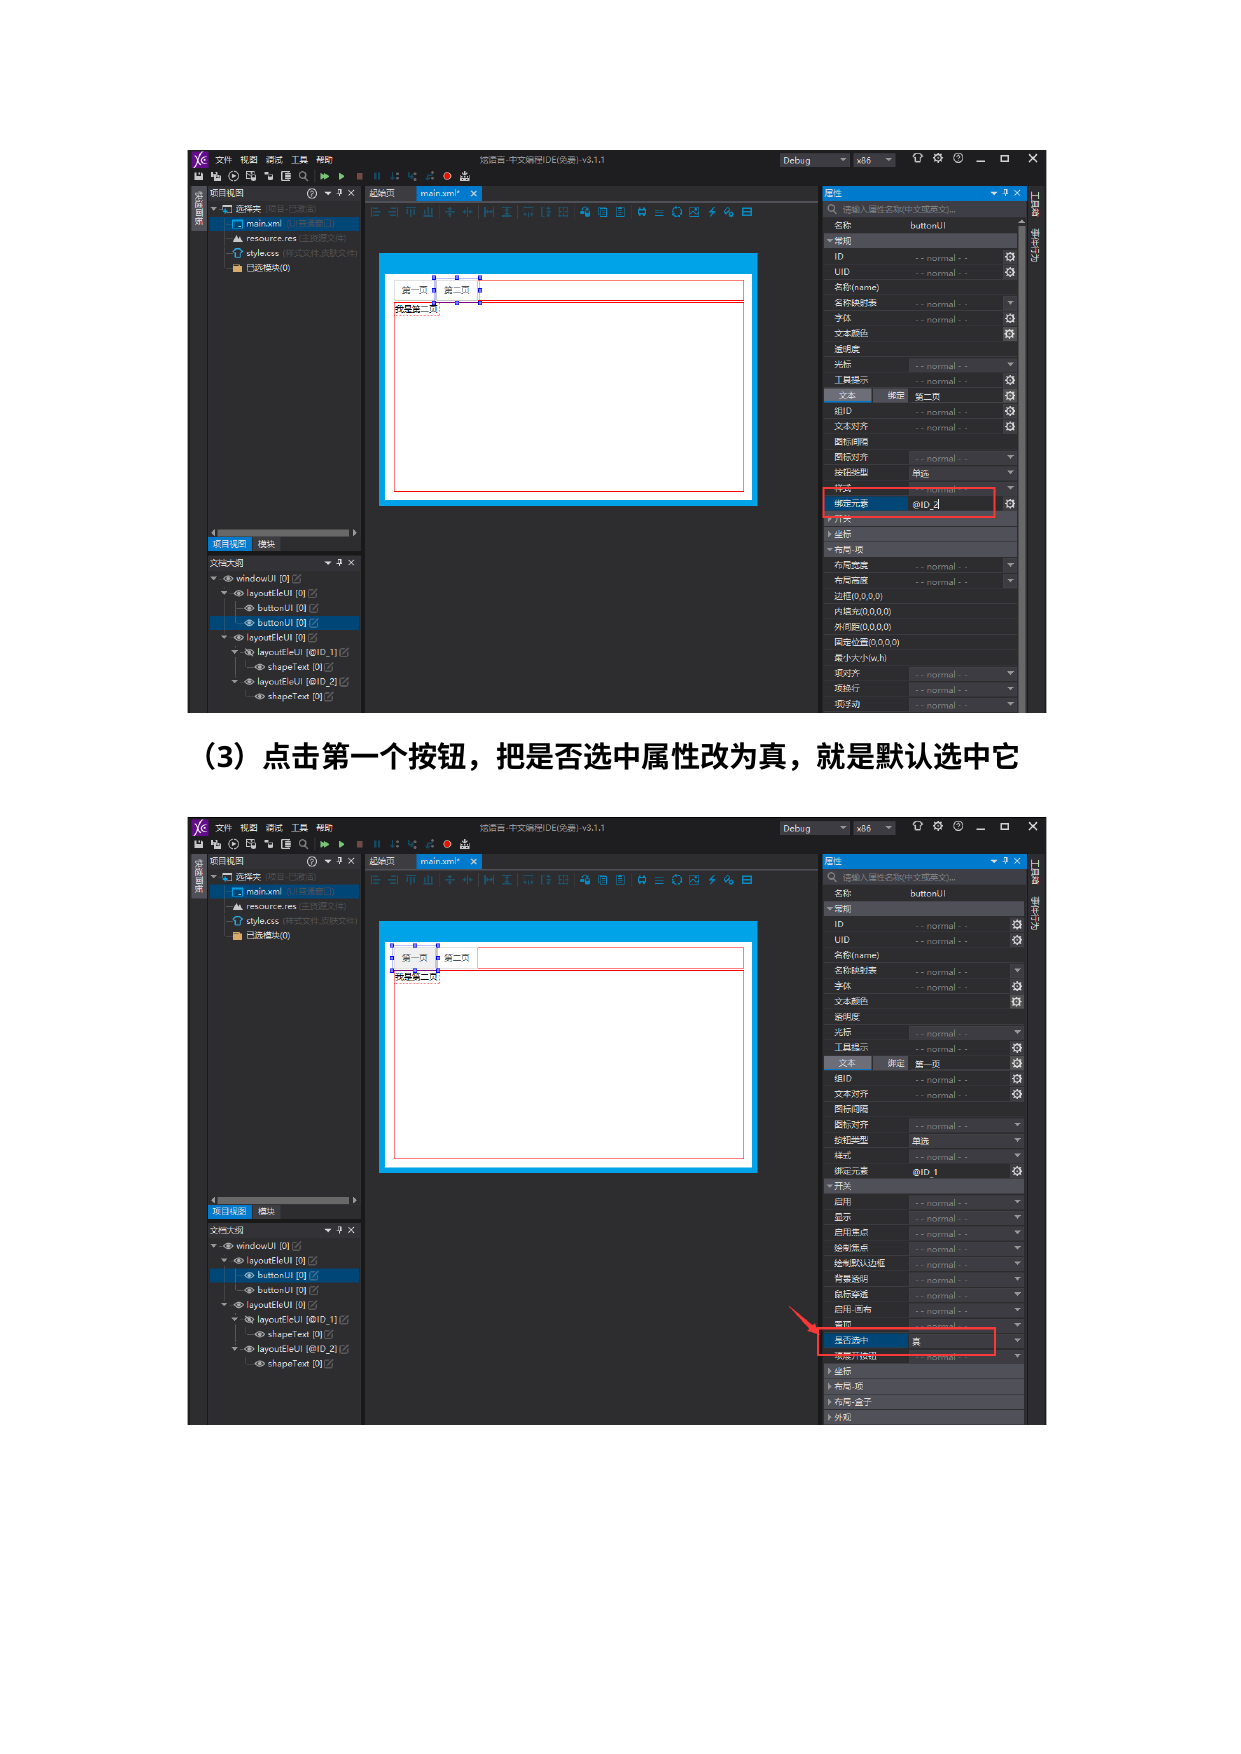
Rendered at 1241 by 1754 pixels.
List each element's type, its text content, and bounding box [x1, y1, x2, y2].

picture [187, 150, 1047, 713]
subtitle （3）点击第一个按钮，把是否选中属性改为真，就是默认选中它 [187, 733, 1053, 776]
picture [187, 817, 1047, 1425]
